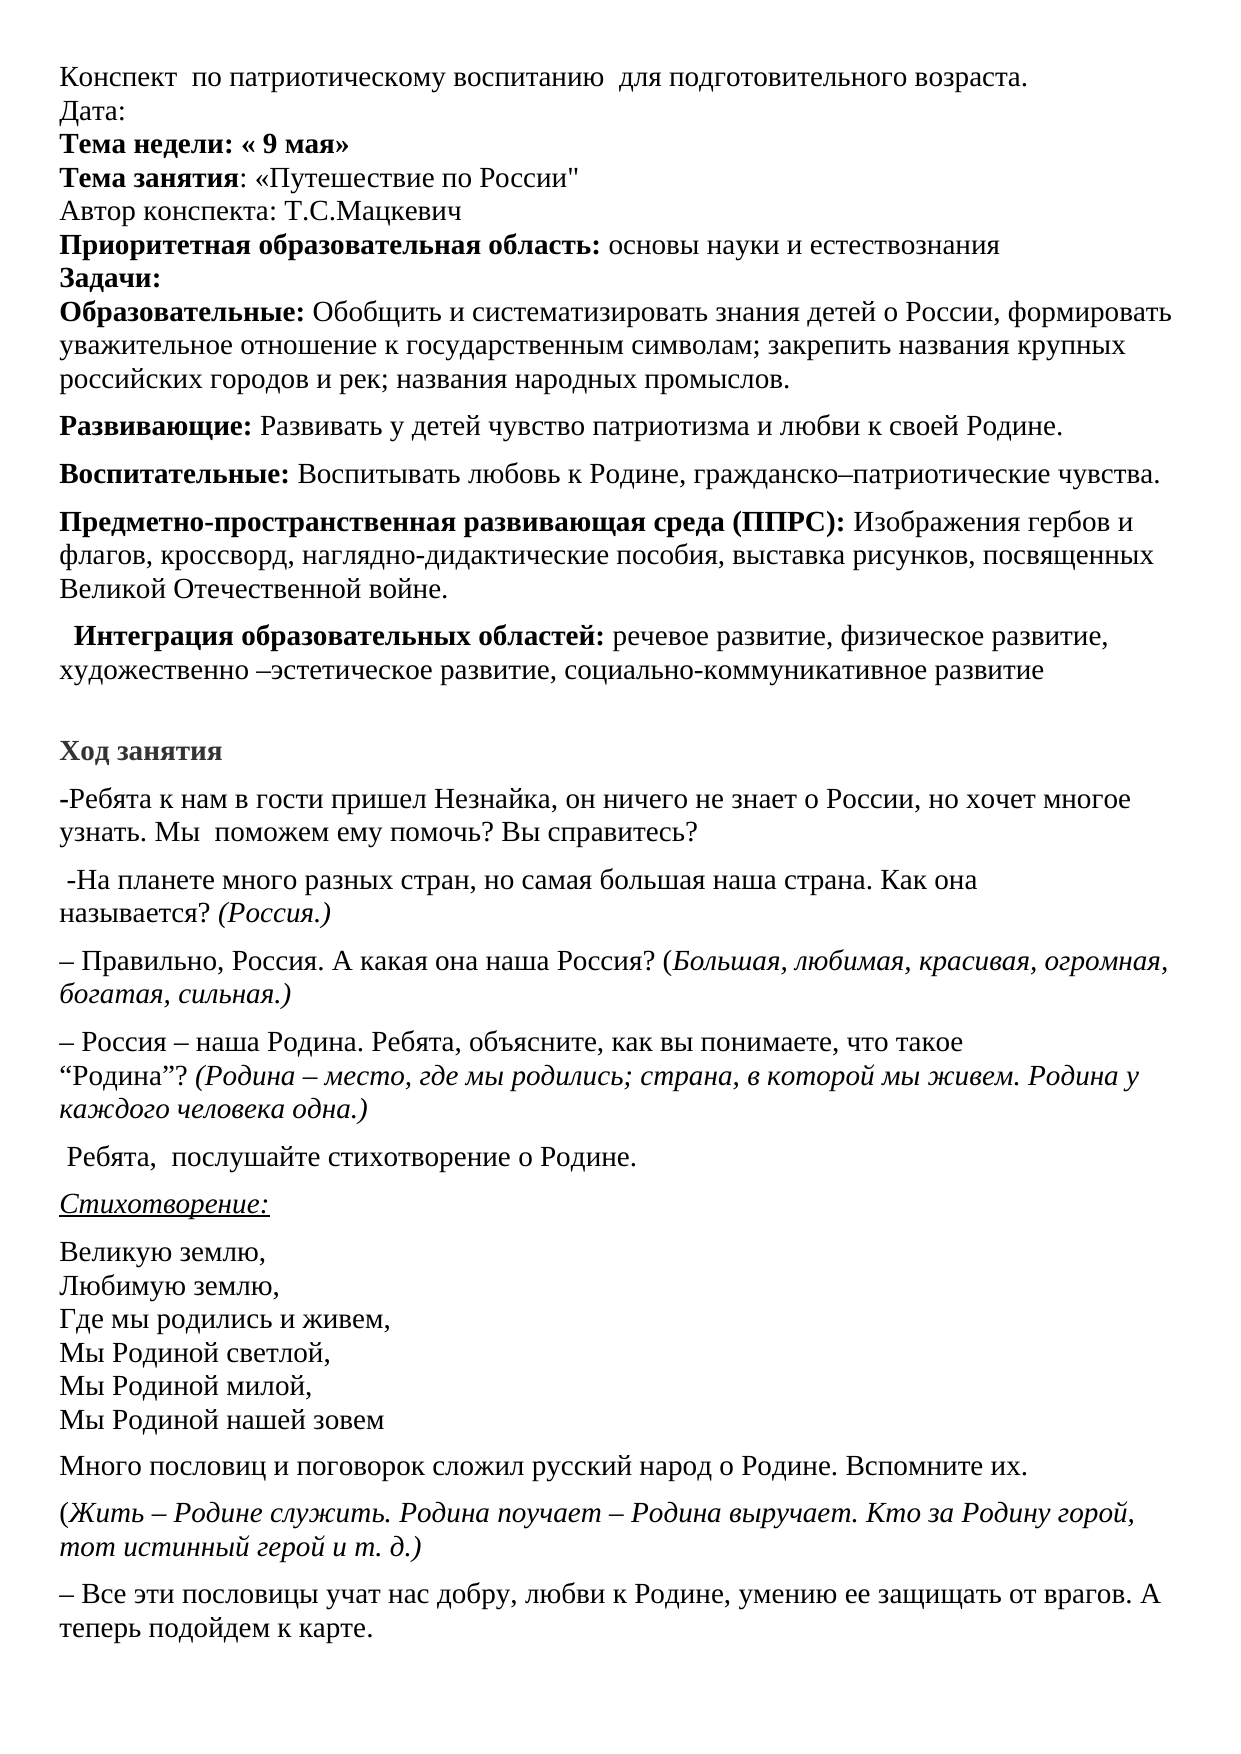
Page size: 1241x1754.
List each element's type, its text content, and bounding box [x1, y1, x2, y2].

text Тема недели: « 9 мая» [59, 126, 1196, 160]
text – Россия – наша Родина. Ребята, объясните, как вы понимаете, что такое “Родина”? (Родина – место, где мы родились; страна, в которой мы живем. Родина у каждого человека одна.) [59, 1024, 1196, 1125]
text – Правильно, Россия. А какая она наша Россия? (Большая, любимая, красивая, огромная, богатая, сильная.) [59, 943, 1196, 1010]
text Интеграция образовательных областей: речевое развитие, физическое развитие, художественно –эстетическое развитие, социально-коммуникативное развитие [59, 618, 1196, 686]
text Великую землю, Любимую землю, Где мы родились и живем, Мы Родиной светлой, Мы Родиной милой, Мы Родиной нашей зовем [59, 1234, 1196, 1435]
text Приоритетная образовательная область: основы науки и естествознания [59, 227, 1196, 260]
text -На планете много разных стран, но самая большая наша страна. Как она называется? (Россия.) [59, 862, 1196, 929]
text Много пословиц и поговорок сложил русский народ о Родине. Вспомните их. [59, 1448, 1196, 1481]
text Задачи: [59, 260, 1196, 294]
text Ход занятия [59, 733, 1196, 767]
text Автор конспекта: Т.С.Мацкевич [59, 193, 1196, 227]
text Предметно-пространственная развивающая среда (ППРС): Изображения гербов и флагов, кроссворд, наглядно-дидактические пособия, выставка рисунков, посвященных Великой Отечественной войне. [59, 504, 1196, 604]
text Воспитательные: Воспитывать любовь к Родине, гражданско–патриотические чувства. [59, 456, 1196, 490]
text Образовательные: Обобщить и систематизировать знания детей о России, формировать уважительное отношение к государственным символам; закрепить названия крупных российских городов и рек; названия народных промыслов. [59, 294, 1196, 394]
text (Жить – Родине служить. Родина поучает – Родина выручает. Кто за Родину горой, тот истинный герой и т. д.) [59, 1495, 1196, 1562]
text Стихотворение: [59, 1186, 1196, 1220]
text Тема занятия: «Путешествие по России" [59, 160, 1196, 193]
text -Ребята к нам в гости пришел Незнайка, он ничего не знает о России, но хочет многое узнать. Мы поможем ему помочь? Вы справитесь? [59, 781, 1196, 848]
text – Все эти пословицы учат нас добру, любви к Родине, умению ее защищать от врагов. А теперь подойдем к карте. [59, 1577, 1196, 1644]
text Ребята, послушайте стихотворение о Родине. [59, 1139, 1196, 1172]
text Дата: [59, 93, 1196, 126]
text Конспект по патриотическому воспитанию для подготовительного возраста. [59, 59, 1196, 93]
text Развивающие: Развивать у детей чувство патриотизма и любви к своей Родине. [59, 408, 1196, 442]
